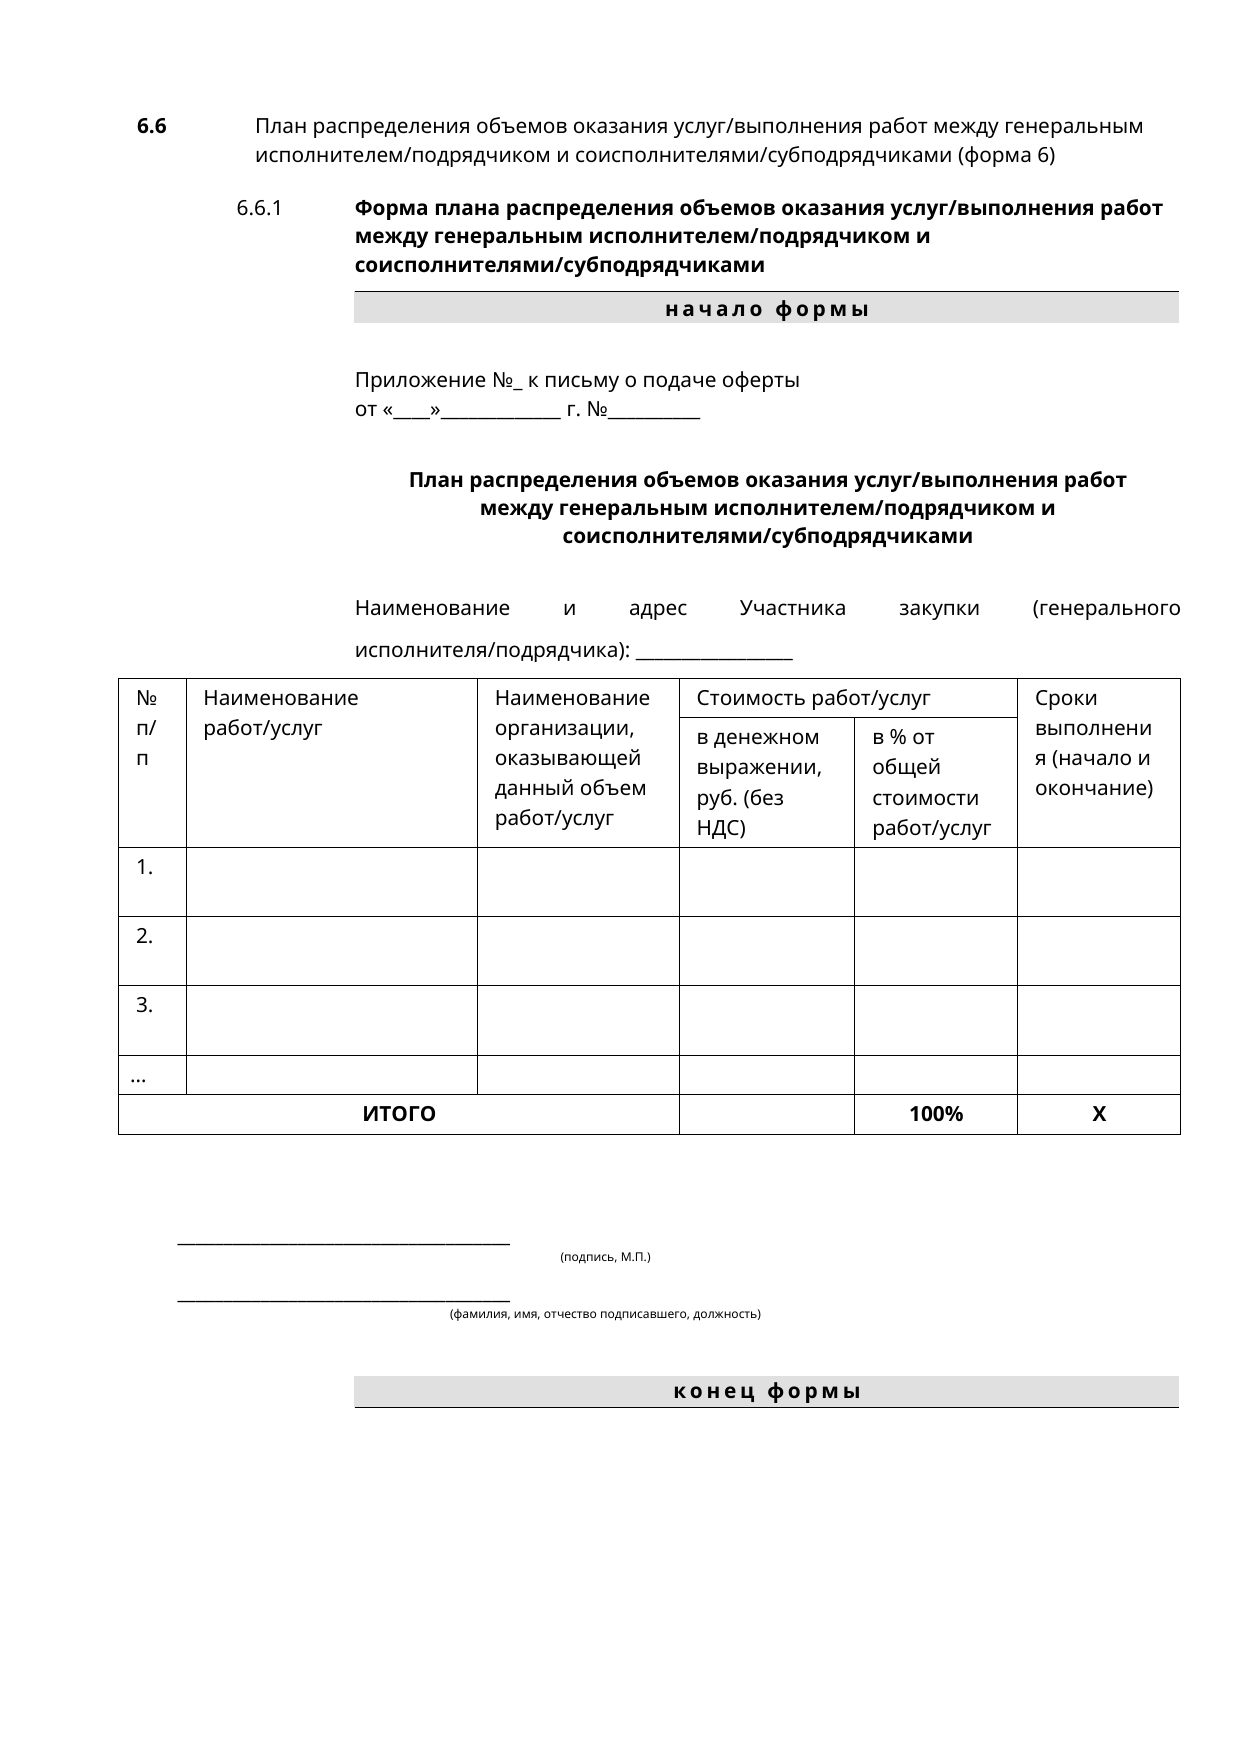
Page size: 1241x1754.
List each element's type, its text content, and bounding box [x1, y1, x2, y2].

table_cell [1018, 1056, 1180, 1094]
table_cell Х [1018, 1095, 1180, 1134]
text начало формы [354, 292, 1179, 323]
table_header Сроки выполнения (начало и окончание) [1018, 679, 1180, 847]
table_cell [119, 848, 186, 916]
text (фамилия, имя, отчество подписавшего, должность) [354, 1305, 797, 1334]
text конец формы [354, 1376, 1179, 1408]
table_header Наименование работ/услуг [187, 679, 477, 847]
table_cell [855, 848, 1017, 916]
list Форма плана распределения объемов оказания услуг/выполнения работ между генеральным исполнителем/подрядчиком и соисполнителями/субподрядчиками [236, 193, 1181, 278]
table_header № п/п [119, 679, 186, 847]
table_cell [680, 1056, 854, 1094]
table_cell [680, 848, 854, 916]
table_cell [1018, 917, 1180, 985]
table_cell ИТОГО [119, 1095, 679, 1134]
text Приложение №_ к письму о подаче оферты от «____»_____________ г. №__________ [354, 365, 1181, 422]
table_cell [478, 917, 679, 985]
text Наименование и адрес Участника закупки (генерального исполнителя/подрядчика): _________________ [354, 593, 1181, 664]
table_cell [119, 917, 186, 985]
text ____________________________________ [118, 1277, 1181, 1305]
text ____________________________________ [118, 1220, 1181, 1248]
table_cell [187, 917, 477, 985]
table_cell [855, 1056, 1017, 1094]
subtitle План распределения объемов оказания услуг/выполнения работ между генеральным исполнителем/подрядчиком и соисполнителями/субподрядчиками (форма 6) [137, 111, 1181, 168]
table_cell [187, 986, 477, 1055]
table_cell [855, 986, 1017, 1055]
table_cell [1018, 986, 1180, 1055]
table_cell [478, 986, 679, 1055]
table_cell [478, 848, 679, 916]
table_cell [187, 1056, 477, 1094]
table_cell 100% [855, 1095, 1017, 1134]
table_cell [680, 986, 854, 1055]
table_header Стоимость работ/услуг [680, 679, 1017, 717]
table_cell [478, 1056, 679, 1094]
text План распределения объемов оказания услуг/выполнения работ между генеральным исполнителем/подрядчиком и соисполнителями/субподрядчиками [354, 465, 1181, 550]
text (подпись, М.П.) [354, 1248, 797, 1277]
table_cell [119, 986, 186, 1055]
table_cell в % от общей стоимости работ/услуг [855, 718, 1017, 847]
table_cell [680, 1095, 854, 1134]
table_cell … [119, 1056, 186, 1094]
table_cell [855, 917, 1017, 985]
table_cell [680, 917, 854, 985]
table_header Наименование организации, оказывающей данный объем работ/услуг [478, 679, 679, 847]
table_cell [1018, 848, 1180, 916]
table_cell [187, 848, 477, 916]
table_cell в денежном выражении, руб. (без НДС) [680, 718, 854, 847]
